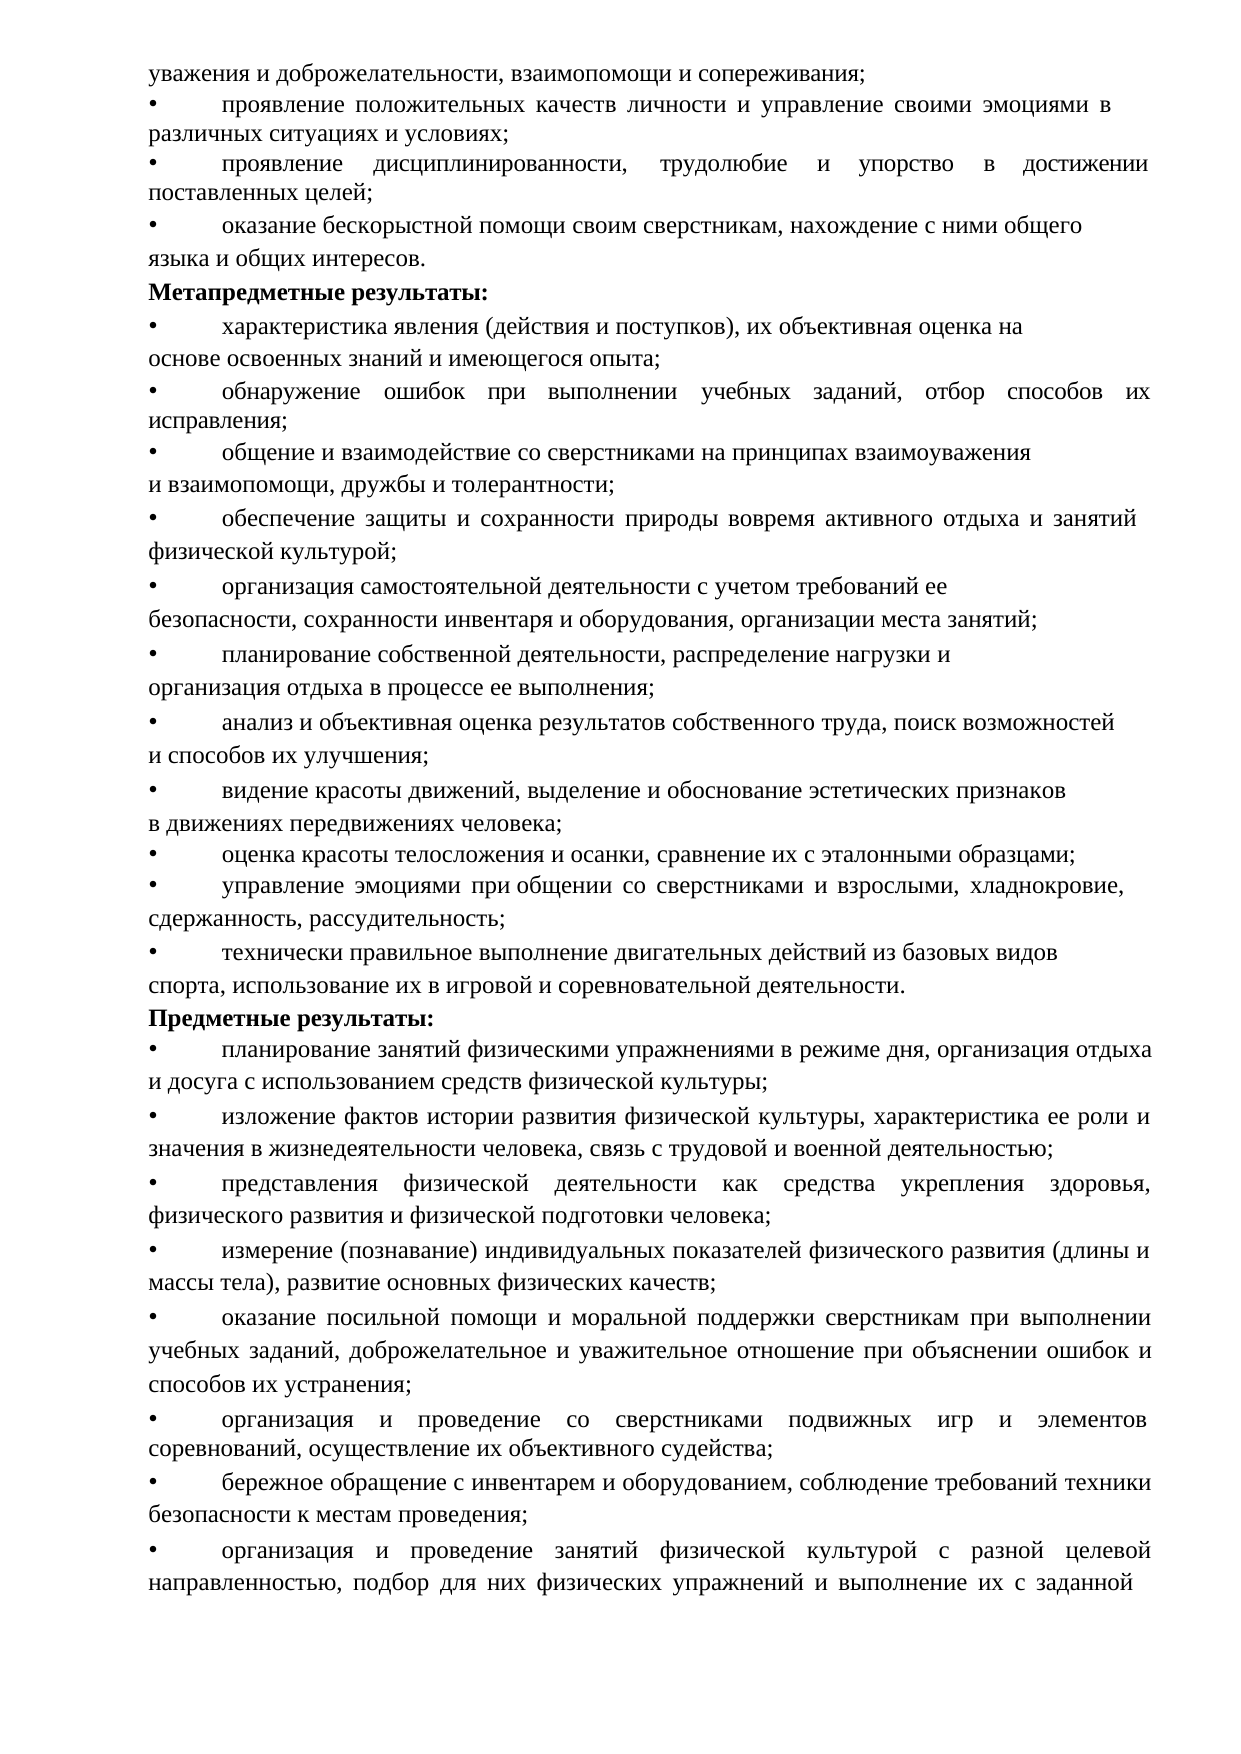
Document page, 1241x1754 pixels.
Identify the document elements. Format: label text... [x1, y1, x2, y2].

list организация и проведение занятий физической культурой с разной целевой направленностью, подбор для них физических упражнений и выполнение их с заданной [148, 1533, 1152, 1596]
list организация самостоятельной деятельности с учетом требований ее безопасности, сохранности инвентаря и оборудования, организации места занятий; [148, 569, 1098, 633]
list измерение (познавание) индивидуальных показателей физического развития (длины и массы тела), развитие основных физических качеств; [148, 1233, 1151, 1296]
list технически правильное выполнение двигательных действий из базовых видов спорта, использование их в игровой и соревновательной деятельности. [148, 935, 1141, 999]
list оказание бескорыстной помощи своим сверстникам, нахождение с ними общего языка и общих интересов. [148, 208, 1148, 272]
text уважения и доброжелательности, взаимопомощи и сопереживания; [148, 58, 1196, 87]
list проявление дисциплинированности, трудолюбие и упорство в достижении поставленных целей; [148, 147, 1150, 206]
list проявление положительных качеств личности и управление своими эмоциями в различных ситуациях и условиях; [148, 87, 1145, 147]
list видение красоты движений, выделение и обоснование эстетических признаков в движениях передвижениях человека; [148, 773, 1080, 837]
list оказание посильной помощи и моральной поддержки сверстникам при выполнении учебных заданий, доброжелательное и уважительное отношение при объяснении ошибок и способов их устранения; [148, 1300, 1152, 1397]
list планирование собственной деятельности, распределение нагрузки и организация отдыха в процессе ее выполнения; [148, 637, 1085, 701]
list характеристика явления (действия и поступков), их объективная оценка на основе освоенных знаний и имеющегося опыта; [148, 309, 1097, 372]
list общение и взаимодействие со сверстниками на принципах взаимоуважения и взаимопомощи, дружбы и толерантности; [148, 435, 1046, 498]
list обнаружение ошибок при выполнении учебных заданий, отбор способов их исправления; [148, 375, 1151, 434]
list управление эмоциями при общении со сверстниками и взрослыми, хладнокровие, сдержанность, рассудительность; [148, 868, 1131, 931]
list изложение фактов истории развития физической культуры, характеристика ее роли и значения в жизнедеятельности человека, связь с трудовой и военной деятельностью; [148, 1099, 1152, 1162]
list представления физической деятельности как средства укрепления здоровья, физического развития и физической подготовки человека; [148, 1166, 1152, 1229]
list обеспечение защиты и сохранности природы вовремя активного отдыха и занятий физической культурой; [148, 501, 1140, 565]
list бережное обращение с инвентарем и оборудованием, соблюдение требований техники безопасности к местам проведения; [148, 1465, 1152, 1528]
subtitle Метапредметные результаты: [148, 277, 1196, 306]
subtitle Предметные результаты: [148, 1003, 1196, 1032]
list оценка красоты телосложения и осанки, сравнение их с эталонными образцами; [148, 840, 1196, 868]
list анализ и объективная оценка результатов собственного труда, поиск возможностей и способов их улучшения; [148, 705, 1134, 769]
list организация и проведение со сверстниками подвижных игр и элементов соревнований, осуществление их объективного судейства; [148, 1402, 1148, 1462]
list планирование занятий физическими упражнениями в режиме дня, организация отдыха и досуга с использованием средств физической культуры; [148, 1032, 1152, 1095]
